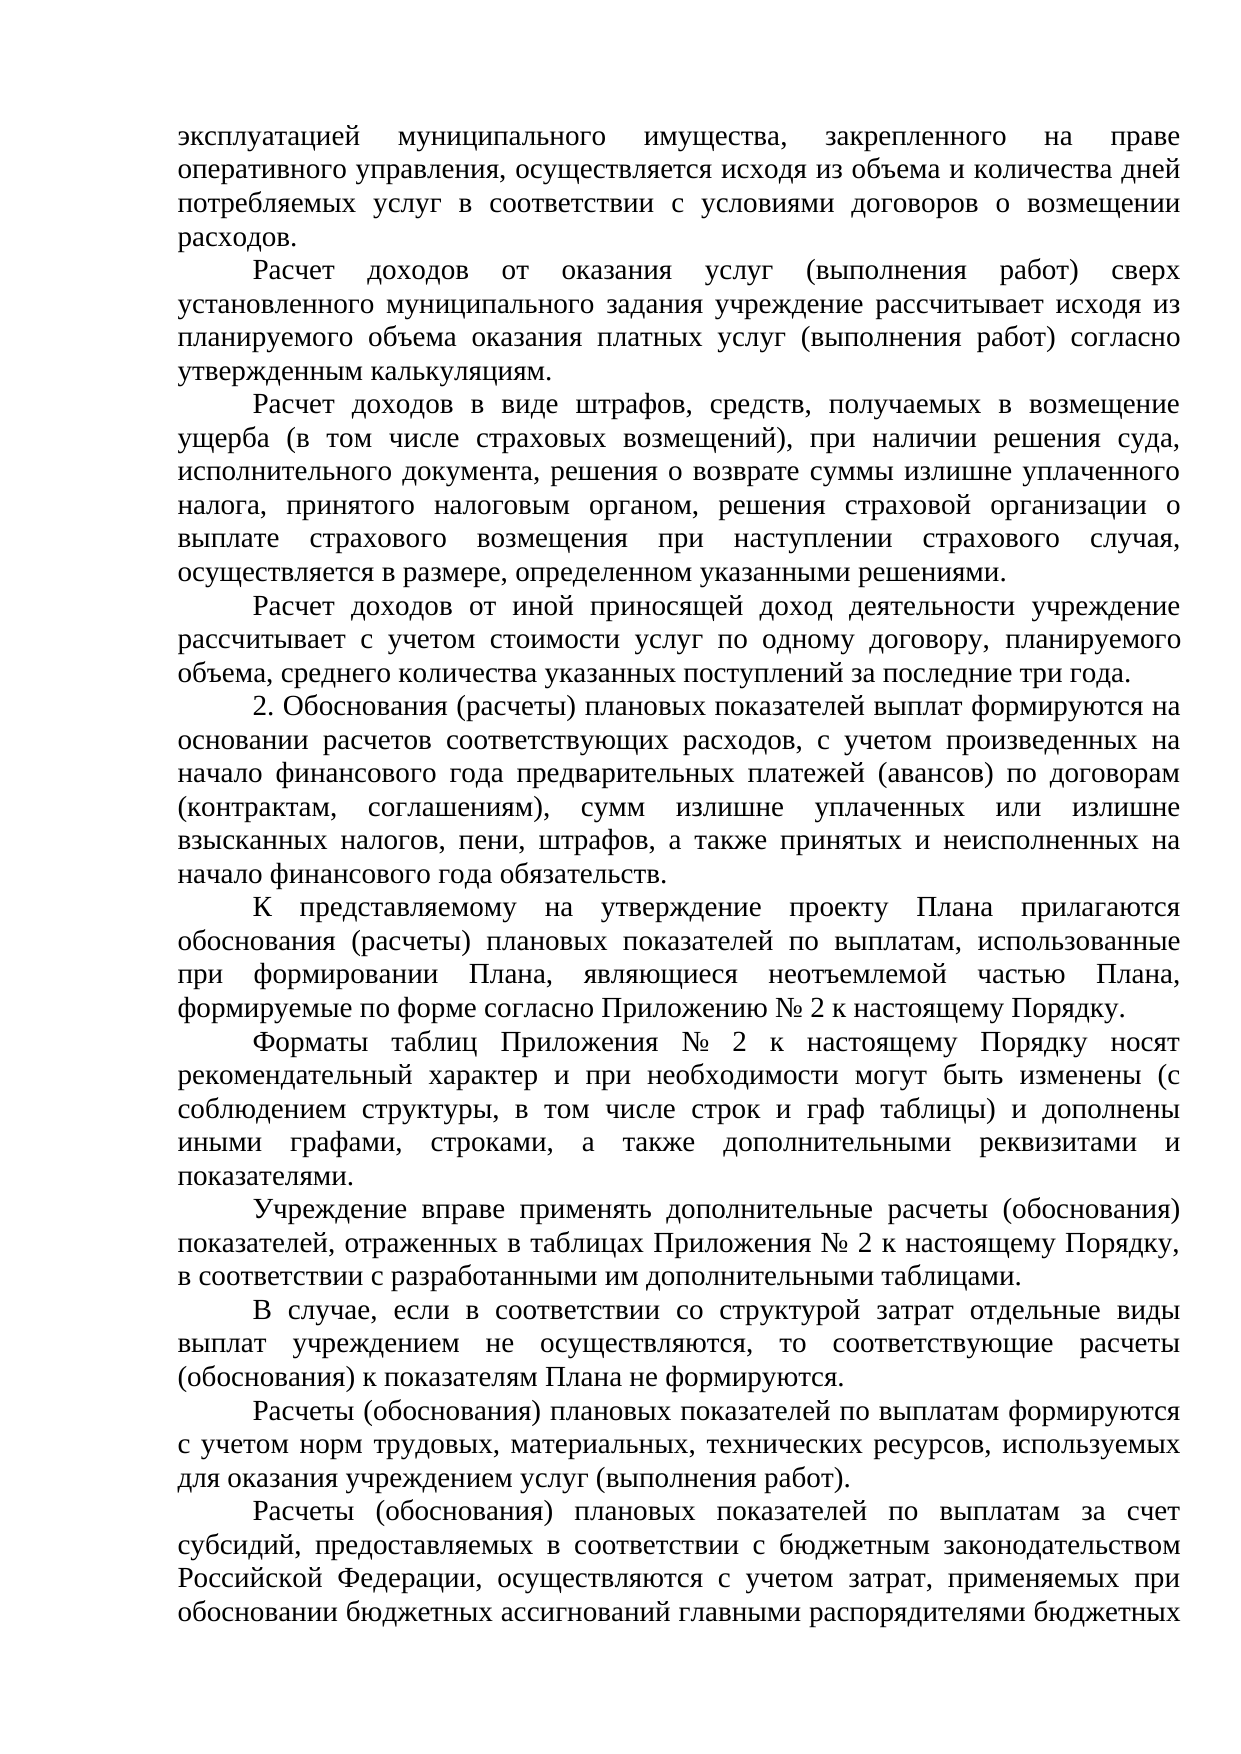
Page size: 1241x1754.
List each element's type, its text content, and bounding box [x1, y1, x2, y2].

text Форматы таблиц Приложения № 2 к настоящему Порядку носят рекомендательный характер и при необходимости могут быть изменены (с соблюдением структуры, в том числе строк и граф таблицы) и дополнены иными графами, строками, а также дополнительными реквизитами и показателями. [177, 1024, 1181, 1191]
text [177, 118, 1181, 252]
text Расчет доходов от оказания услуг (выполнения работ) сверх установленного муниципального задания учреждение рассчитывает исходя из планируемого объема оказания платных услуг (выполнения работ) согласно утвержденным калькуляциям. [177, 252, 1181, 386]
text Расчеты (обоснования) плановых показателей по выплатам формируются с учетом норм трудовых, материальных, технических ресурсов, используемых для оказания учреждением услуг (выполнения работ). [177, 1393, 1181, 1493]
text Расчет доходов в виде штрафов, средств, получаемых в возмещение ущерба (в том числе страховых возмещений), при наличии решения суда, исполнительного документа, решения о возврате суммы излишне уплаченного налога, принятого налоговым органом, решения страховой организации о выплате страхового возмещения при наступлении страхового случая, осуществляется в размере, определенном указанными решениями. [177, 386, 1181, 588]
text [177, 1493, 1181, 1627]
text 2. Обоснования (расчеты) плановых показателей выплат формируются на основании расчетов соответствующих расходов, с учетом произведенных на начало финансового года предварительных платежей (авансов) по договорам (контрактам, соглашениям), сумм излишне уплаченных или излишне взысканных налогов, пени, штрафов, а также принятых и неисполненных на начало финансового года обязательств. [177, 688, 1181, 889]
text Расчет доходов от иной приносящей доход деятельности учреждение рассчитывает с учетом стоимости услуг по одному договору, планируемого объема, среднего количества указанных поступлений за последние три года. [177, 588, 1181, 688]
text В случае, если в соответствии со структурой затрат отдельные виды выплат учреждением не осуществляются, то соответствующие расчеты (обоснования) к показателям Плана не формируются. [177, 1292, 1181, 1393]
text К представляемому на утверждение проекту Плана прилагаются обоснования (расчеты) плановых показателей по выплатам, использованные при формировании Плана, являющиеся неотъемлемой частью Плана, формируемые по форме согласно Приложению № 2 к настоящему Порядку. [177, 889, 1181, 1024]
text Учреждение вправе применять дополнительные расчеты (обоснования) показателей, отраженных в таблицах Приложения № 2 к настоящему Порядку, в соответствии с разработанными им дополнительными таблицами. [177, 1191, 1181, 1292]
